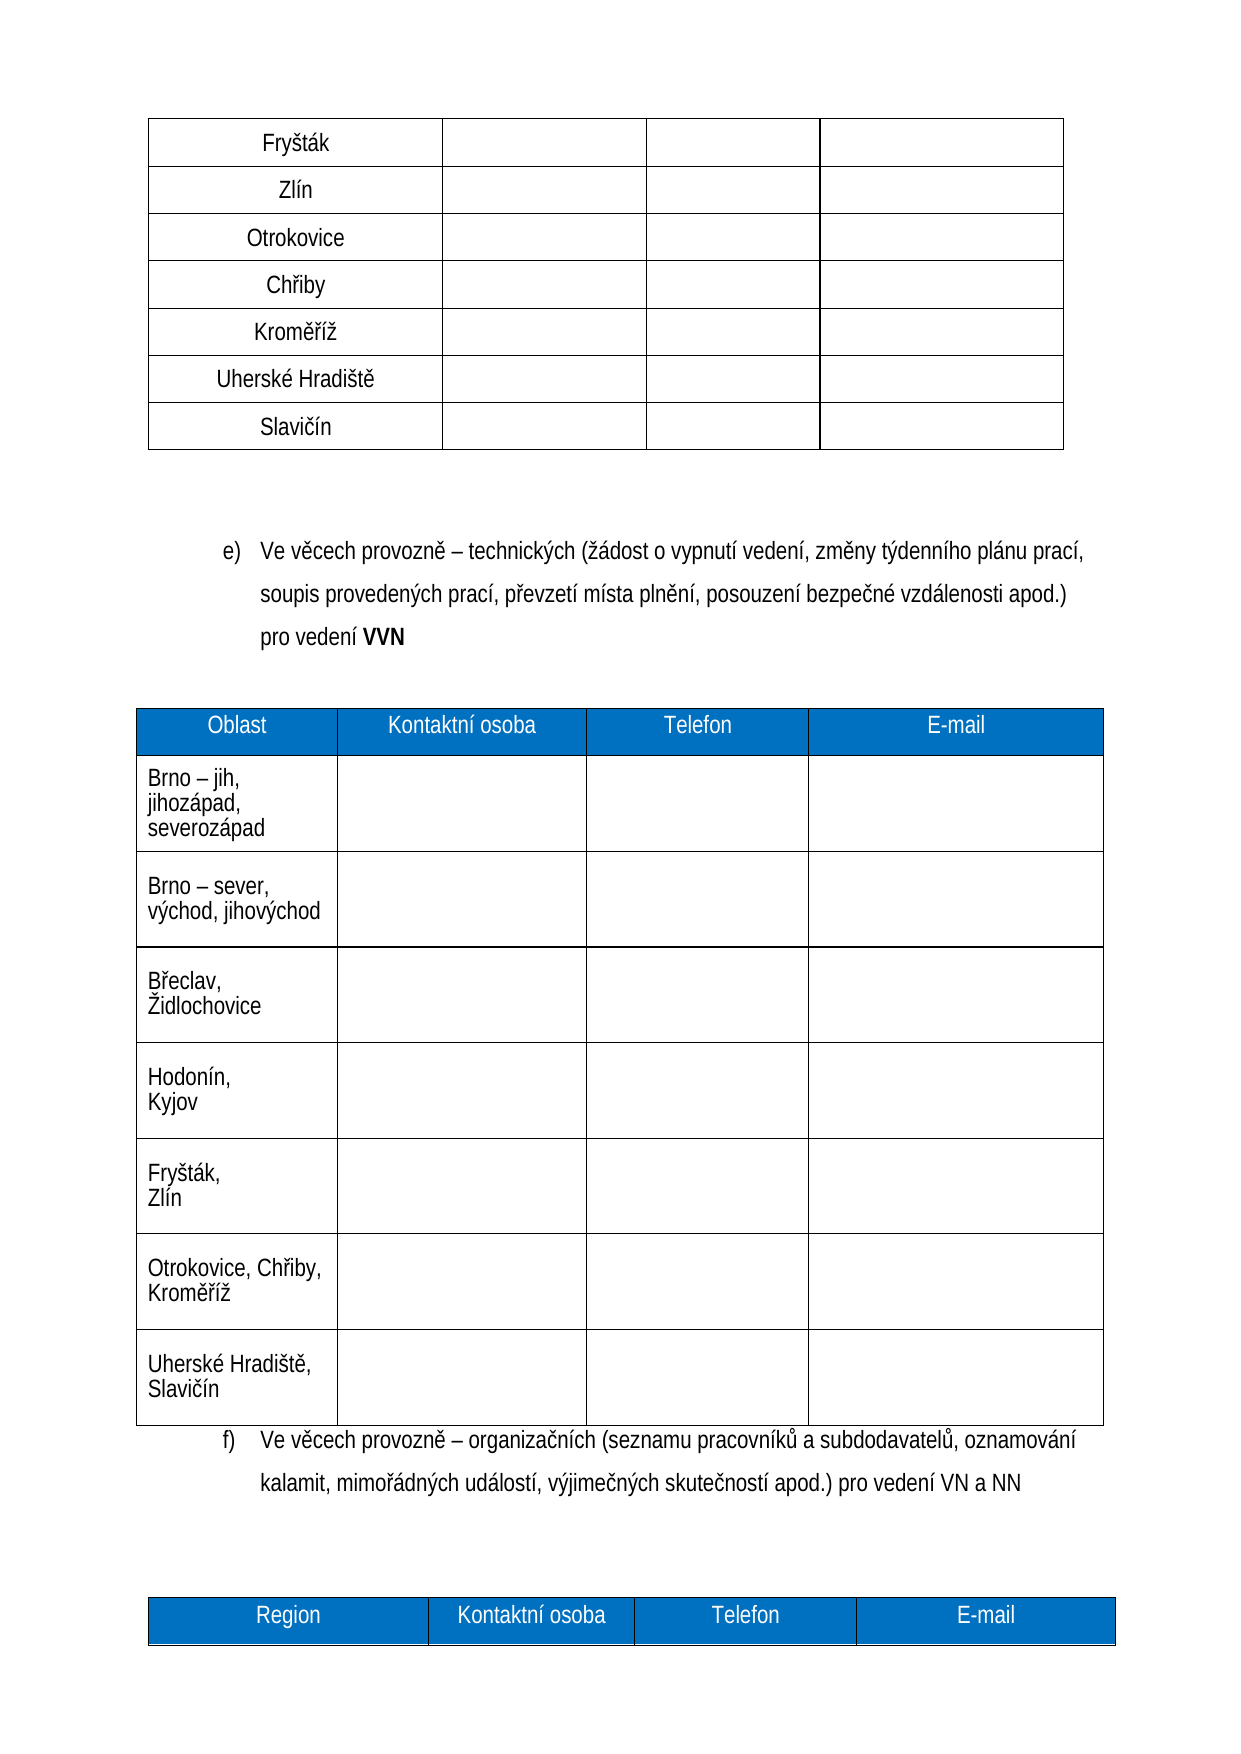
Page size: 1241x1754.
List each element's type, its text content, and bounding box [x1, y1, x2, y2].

table_cell [821, 214, 1063, 260]
table_cell Fryšták [149, 119, 442, 166]
list Ve věcech provozně – organizačních (seznamu pracovníků a subdodavatelů, oznamování kalamit, mimořádných událostí, výjimečných skutečností apod.) pro vedení VN a NN [223, 1426, 1093, 1497]
table_cell Břeclav, Židlochovice [137, 948, 337, 1042]
table_header E-mail [809, 709, 1103, 755]
table_cell [338, 1043, 586, 1138]
table_cell [338, 1234, 586, 1329]
table_cell [587, 1234, 808, 1329]
table_cell [647, 309, 819, 355]
list Ve věcech provozně – technických (žádost o vypnutí vedení, změny týdenního plánu prací, soupis provedených prací, převzetí místa plnění, posouzení bezpečné vzdálenosti apod.) pro vedení VVN [223, 536, 1093, 651]
table_cell [809, 1139, 1103, 1233]
table_cell [821, 261, 1063, 307]
table_cell [647, 119, 819, 166]
table_cell [443, 309, 646, 355]
table_header Kontaktní osoba [429, 1598, 634, 1644]
table_cell [809, 948, 1103, 1042]
table_cell [647, 261, 819, 307]
table_cell Uherské Hradiště, Slavičín [137, 1330, 337, 1424]
table_cell Hodonín, Kyjov [137, 1043, 337, 1138]
table_cell [338, 1139, 586, 1233]
table_cell Brno – sever, východ, jihovýchod [137, 852, 337, 946]
table_cell [809, 1043, 1103, 1138]
table_cell [443, 261, 646, 307]
table_cell [443, 167, 646, 213]
table_cell [443, 119, 646, 166]
table_header Oblast [137, 709, 337, 755]
table_cell [809, 1330, 1103, 1424]
table_cell [821, 356, 1063, 402]
table_header Kontaktní osoba [338, 709, 586, 755]
table_cell [809, 1234, 1103, 1329]
table_cell [587, 1330, 808, 1424]
table_header Telefon [635, 1598, 856, 1644]
table_cell [338, 1330, 586, 1424]
table_header Telefon [587, 709, 808, 755]
table_cell Uherské Hradiště [149, 356, 442, 402]
table_cell Otrokovice [149, 214, 442, 260]
table_cell [809, 852, 1103, 946]
table_cell [443, 403, 646, 449]
table_cell [338, 756, 586, 851]
table_cell [821, 403, 1063, 449]
table_cell Kroměříž [149, 309, 442, 355]
table_cell [587, 1043, 808, 1138]
table_header E-mail [857, 1598, 1115, 1644]
table_cell [647, 214, 819, 260]
table_cell Fryšták, Zlín [137, 1139, 337, 1233]
table_cell [809, 756, 1103, 851]
table_cell [587, 756, 808, 851]
table_cell Otrokovice, Chřiby, Kroměříž [137, 1234, 337, 1329]
table_cell [647, 167, 819, 213]
table_cell [587, 1139, 808, 1233]
table_cell [443, 214, 646, 260]
table_cell [338, 852, 586, 946]
table_cell Brno – jih, jihozápad, severozápad [137, 756, 337, 851]
table_cell [443, 356, 646, 402]
table_header Region [149, 1598, 428, 1644]
table_cell [821, 309, 1063, 355]
table_cell Chřiby [149, 261, 442, 307]
table_cell [647, 356, 819, 402]
table_cell [647, 403, 819, 449]
table_cell [587, 948, 808, 1042]
table_cell [821, 167, 1063, 213]
table_cell [338, 948, 586, 1042]
table_cell [821, 119, 1063, 166]
table_cell Slavičín [149, 403, 442, 449]
table_cell [587, 852, 808, 946]
table_cell Zlín [149, 167, 442, 213]
